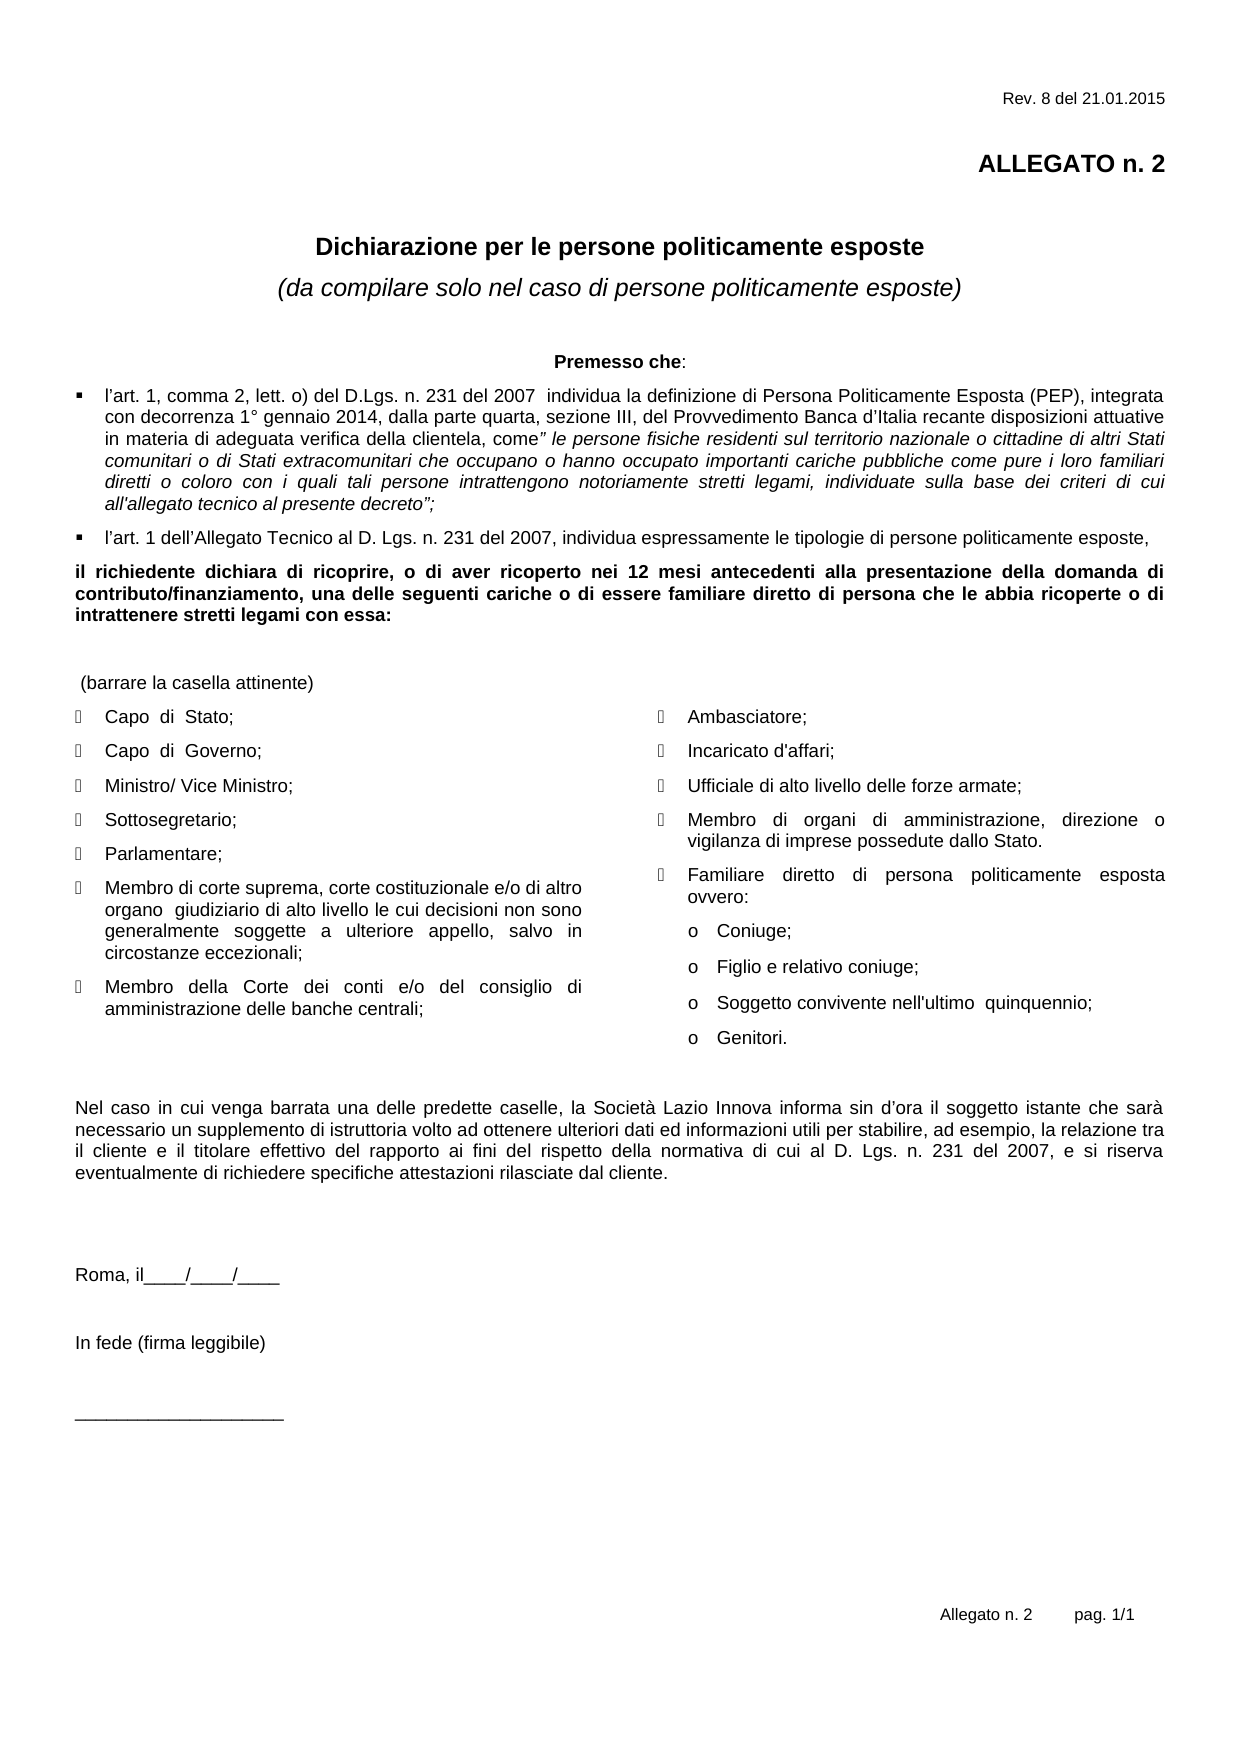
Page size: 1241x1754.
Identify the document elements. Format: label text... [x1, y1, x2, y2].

list Membro di corte suprema, corte costituzionale e/o di altro organo giudiziario di alto livello le cui decisioni non sono generalmente soggette a ulteriore appello, salvo in circostanze eccezionali; [75, 877, 583, 963]
list Incaricato d'affari; [658, 740, 1165, 762]
text ALLEGATO n. 2 [75, 149, 1165, 178]
list Membro della Corte dei conti e/o del consiglio di amministrazione delle banche centrali; [75, 976, 583, 1019]
list Familiare diretto di persona politicamente esposta ovvero: [658, 864, 1165, 907]
text Roma, il____/____/____ [75, 1264, 1165, 1285]
text il richiedente dichiara di ricoprire, o di aver ricoperto nei 12 mesi antecedenti alla presentazione della domanda di contributo/finanziamento, una delle seguenti cariche o di essere familiare diretto di persona che le abbia ricoperte o di intrattenere stretti legami con essa: [75, 561, 1165, 625]
text (barrare la casella attinente) [75, 672, 1165, 693]
list Genitori. [687, 1027, 1165, 1050]
list Ufficiale di alto livello delle forze armate; [658, 774, 1165, 796]
text In fede (firma leggibile) [75, 1332, 1165, 1353]
list Ministro/ Vice Ministro; [75, 774, 583, 796]
list Membro di organi di amministrazione, direzione o vigilanza di imprese possedute dallo Stato. [658, 808, 1165, 852]
list l’art. 1, comma 2, lett. o) del D.Lgs. n. 231 del 2007 individua la definizione di Persona Politicamente Esposta (PEP), integrata con decorrenza 1° gennaio 2014, dalla parte quarta, sezione III, del Provvedimento Banca d’Italia recante disposizioni attuative in materia di adeguata verifica della clientela, come” le persone fisiche residenti sul territorio nazionale o cittadine di altri Stati comunitari o di Stati extracomunitari che occupano o hanno occupato importanti cariche pubbliche come pure i loro familiari diretti o coloro con i quali tali persone intrattengono notoriamente stretti legami, individuate sulla base dei criteri di cui all'allegato tecnico al presente decreto”; [75, 384, 1165, 514]
list Sottosegretario; [75, 808, 583, 830]
list Capo di Governo; [75, 740, 583, 762]
list Capo di Stato; [75, 706, 583, 728]
list Figlio e relativo coniuge; [687, 956, 1165, 979]
text Premesso che: [75, 351, 1165, 372]
text Nel caso in cui venga barrata una delle predette caselle, la Società Lazio Innova informa sin d’ora il soggetto istante che sarà necessario un supplemento di istruttoria volto ad ottenere ulteriori dati ed informazioni utili per stabilire, ad esempio, la relazione tra il cliente e il titolare effettivo del rapporto ai fini del rispetto della normativa di cui al D. Lgs. n. 231 del 2007, e si riserva eventualmente di richiedere specifiche attestazioni rilasciate dal cliente. [75, 1097, 1165, 1183]
list Parlamentare; [75, 843, 583, 864]
list Coniuge; [687, 920, 1165, 943]
text (da compilare solo nel caso di persone politicamente esposte) [75, 273, 1165, 302]
list Soggetto convivente nell'ultimo quinquennio; [687, 991, 1165, 1015]
list Ambasciatore; [658, 706, 1165, 728]
text Dichiarazione per le persone politicamente esposte [75, 232, 1165, 260]
list l’art. 1 dell’Allegato Tecnico al D. Lgs. n. 231 del 2007, individua espressamente le tipologie di persone politicamente esposte, [75, 527, 1165, 548]
text ____________________ [75, 1400, 1165, 1422]
